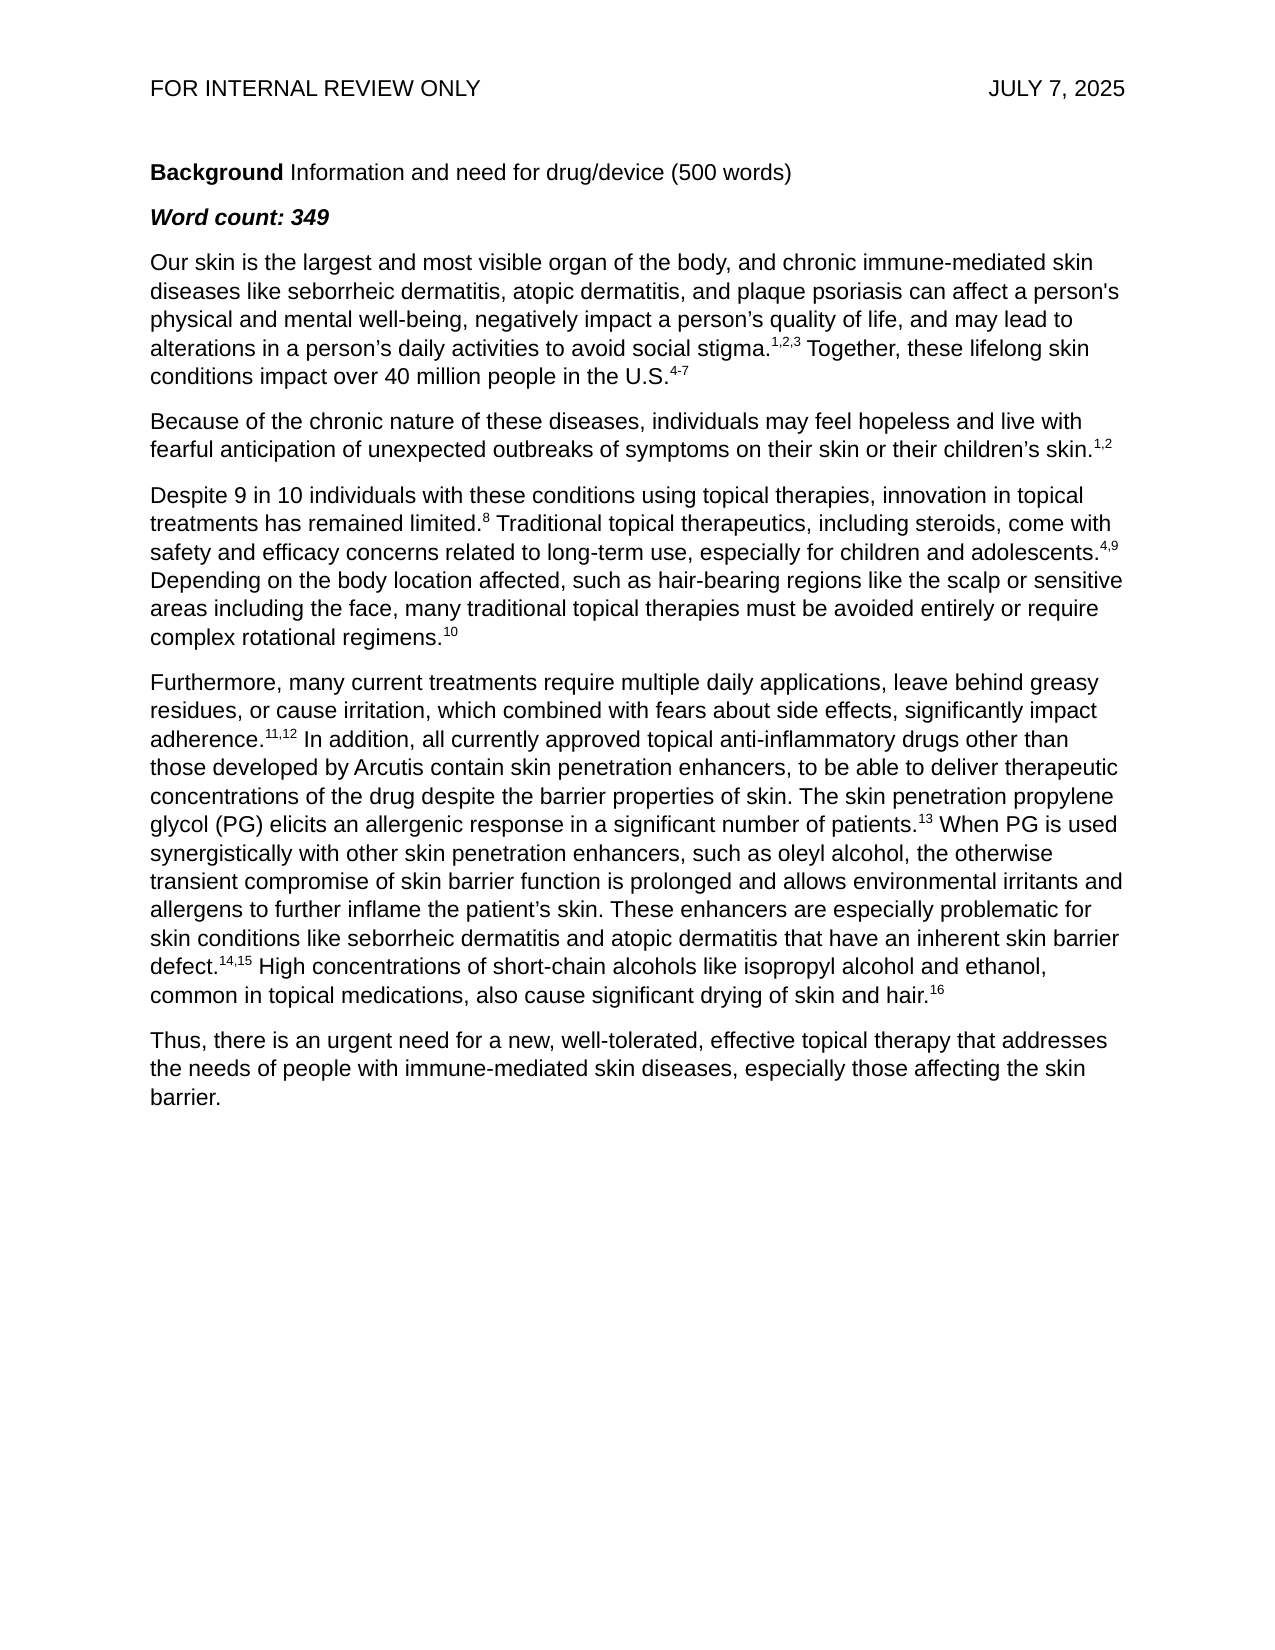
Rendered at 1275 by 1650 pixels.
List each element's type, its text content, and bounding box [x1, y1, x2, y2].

text Furthermore, many current treatments require multiple daily applications, leave behind greasy residues, or cause irritation, which combined with fears about side effects, significantly impact adherence.11,12 In addition, all currently approved topical anti-inflammatory drugs other than those developed by Arcutis contain skin penetration enhancers, to be able to deliver therapeutic concentrations of the drug despite the barrier properties of skin. The skin penetration propylene glycol (PG) elicits an allergenic response in a significant number of patients.13 When PG is used synergistically with other skin penetration enhancers, such as oleyl alcohol, the otherwise transient compromise of skin barrier function is prolonged and allows environmental irritants and allergens to further inflame the patient’s skin. These enhancers are especially problematic for skin conditions like seborrheic dermatitis and atopic dermatitis that have an inherent skin barrier defect.14,15 High concentrations of short-chain alcohols like isopropyl alcohol and ethanol, common in topical medications, also cause significant drying of skin and hair.16 [150, 669, 1125, 1008]
text Thus, there is an urgent need for a new, well-tolerated, effective topical therapy that addresses the needs of people with immune-mediated skin diseases, especially those affecting the skin barrier. [150, 1027, 1125, 1110]
text Our skin is the largest and most visible organ of the body, and chronic immune-mediated skin diseases like seborrheic dermatitis, atopic dermatitis, and plaque psoriasis can affect a person's physical and mental well-being, negatively impact a person’s quality of life, and may lead to alterations in a person’s daily activities to avoid social stigma.1,2,3 Together, these lifelong skin conditions impact over 40 million people in the U.S.4-7 [150, 249, 1125, 389]
text Word count: 349 [150, 204, 1125, 230]
text Despite 9 in 10 individuals with these conditions using topical therapies, innovation in topical treatments has remained limited.8 Traditional topical therapeutics, including steroids, come with safety and efficacy concerns related to long-term use, especially for children and adolescents.4,9 Depending on the body location affected, such as hair-bearing regions like the scalp or sensitive areas including the face, many traditional topical therapies must be avoided entirely or require complex rotational regimens.10 [150, 482, 1125, 650]
text Background Information and need for drug/device (500 words) [150, 159, 1125, 185]
text Because of the chronic nature of these diseases, individuals may feel hopeless and live with fearful anticipation of unexpected outbreaks of symptoms on their skin or their children’s skin.1,2 [150, 408, 1125, 463]
